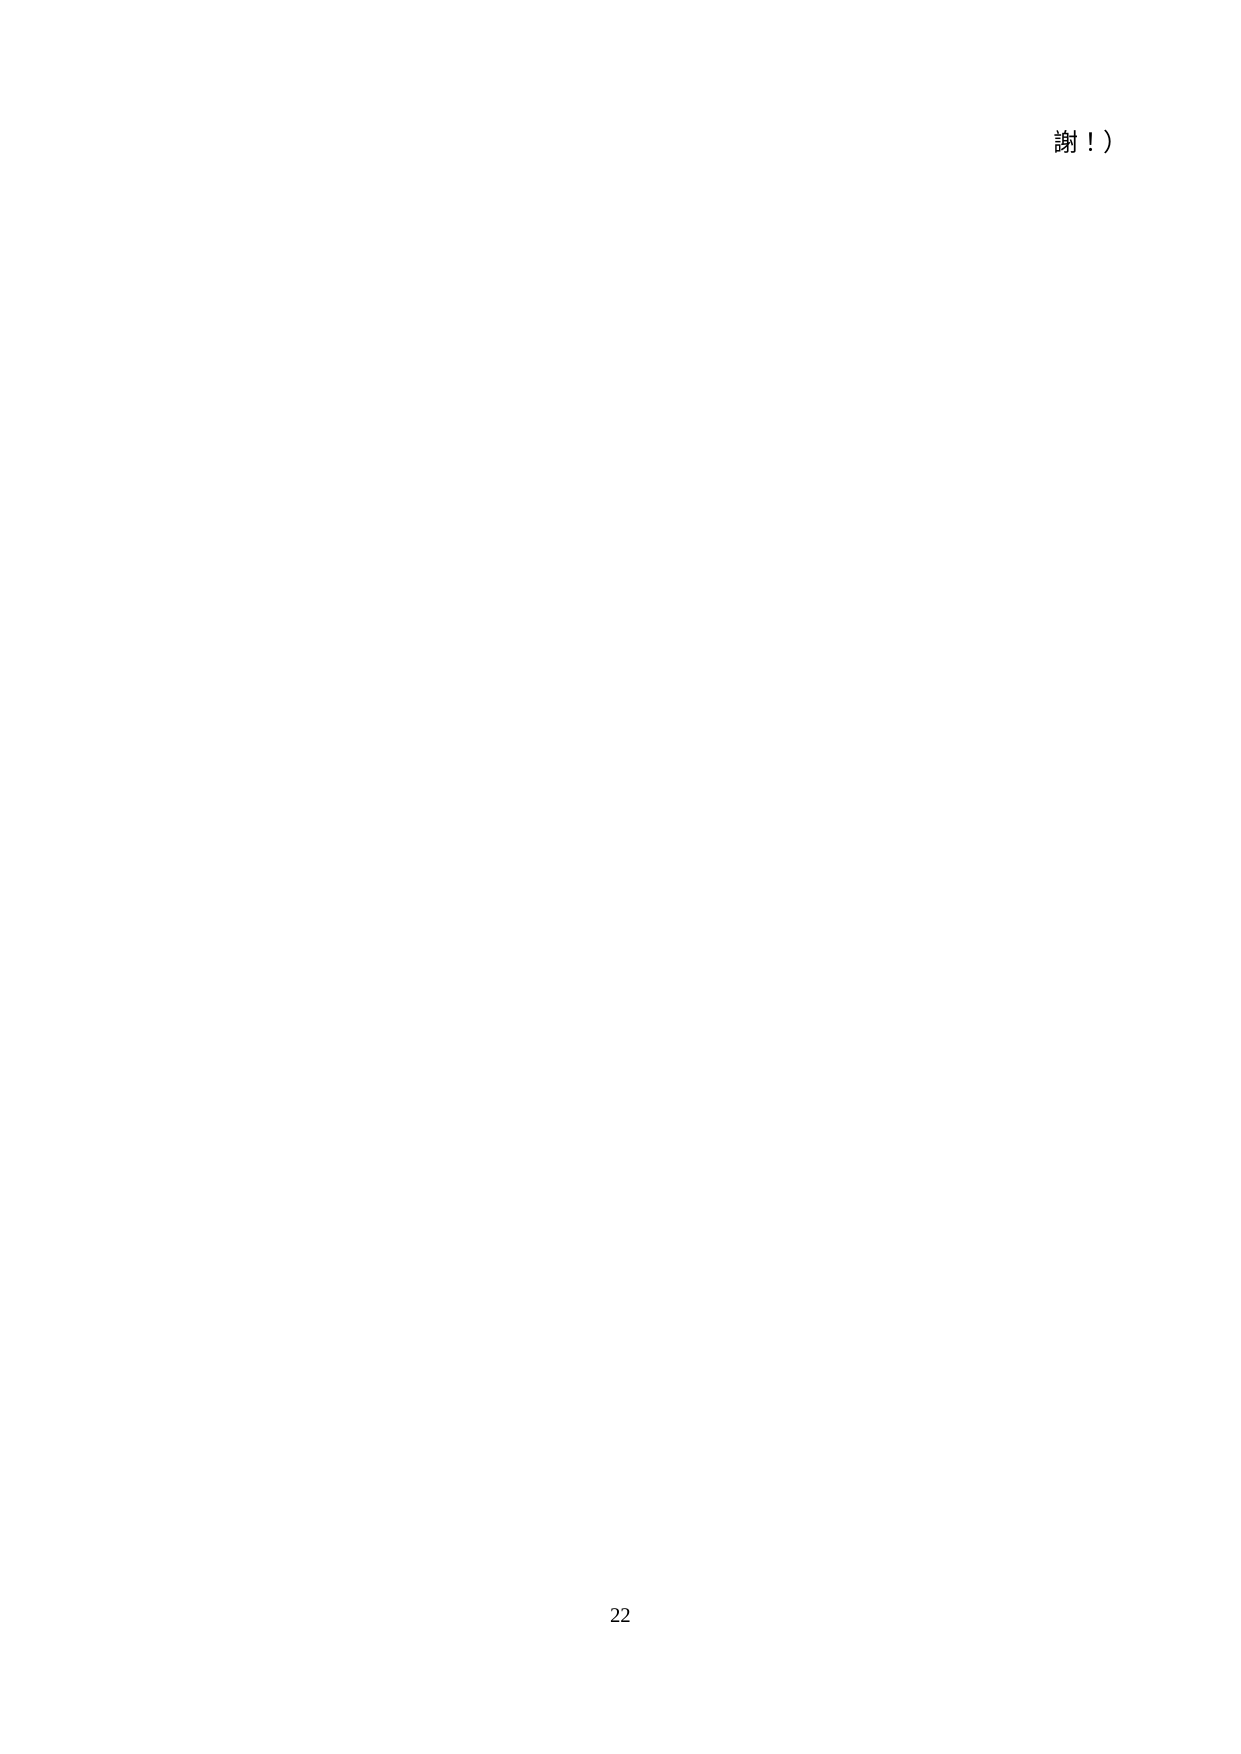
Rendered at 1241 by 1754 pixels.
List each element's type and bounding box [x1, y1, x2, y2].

text [112, 122, 1128, 159]
